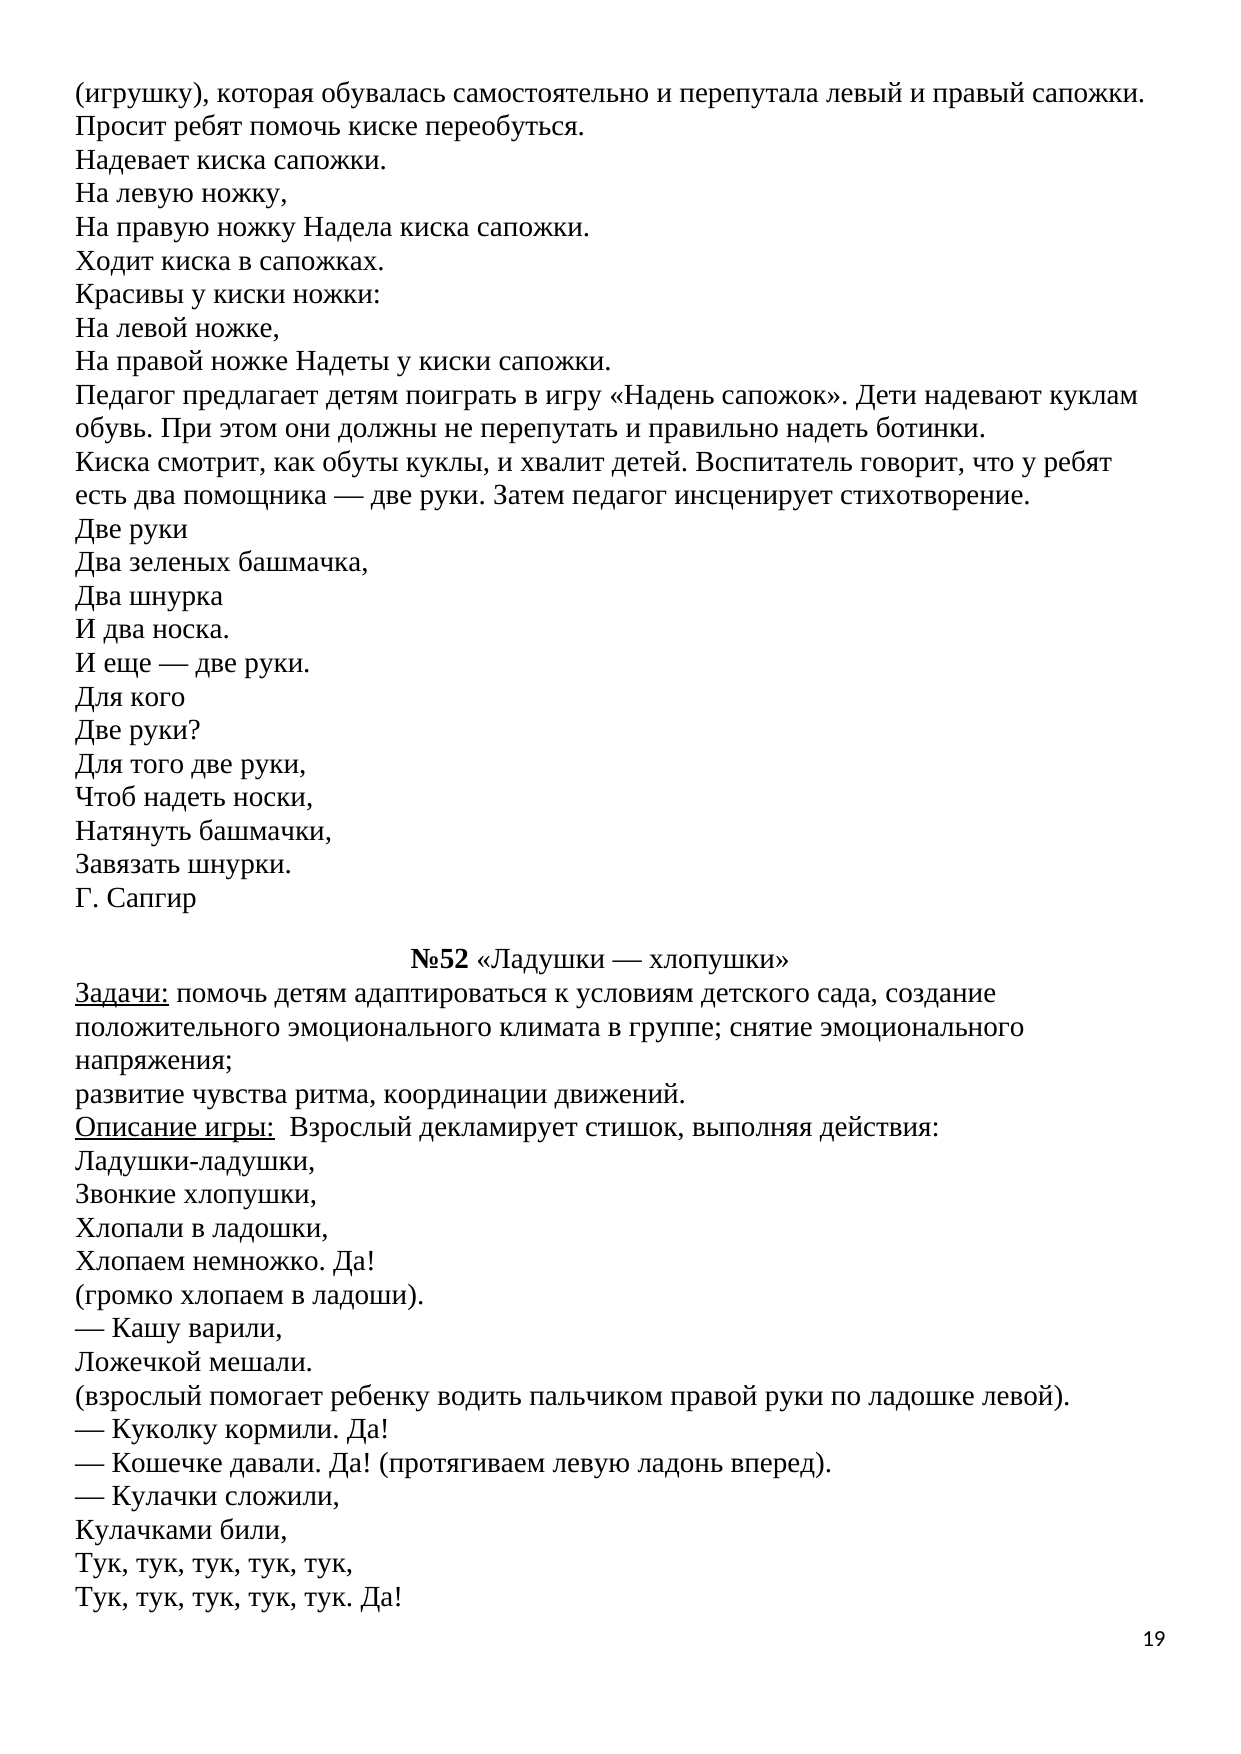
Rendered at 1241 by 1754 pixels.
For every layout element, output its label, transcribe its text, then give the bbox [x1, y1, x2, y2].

text Красивы у киски ножки: [75, 276, 1165, 310]
text Завязать шнурки. [75, 846, 1165, 880]
text Для того две руки, [75, 746, 1165, 779]
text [75, 75, 1165, 142]
text Две руки? [75, 712, 1165, 746]
text Две руки [75, 511, 1165, 544]
text На правой ножке Надеты у киски сапожки. [75, 343, 1165, 377]
text Два шнурка [75, 578, 1165, 612]
text Педагог предлагает детям поиграть в игру «Надень сапожок». Дети надевают куклам обувь. При этом они должны не перепутать и правильно надеть ботинки. [75, 377, 1165, 444]
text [75, 942, 1165, 1612]
text Надевает киска сапожки. [75, 142, 1165, 176]
text Ходит киска в сапожках. [75, 243, 1165, 276]
text Два зеленых башмачка, [75, 544, 1165, 578]
text И два носка. [75, 612, 1165, 645]
text На правую ножку Надела киска сапожки. [75, 209, 1165, 243]
text И еще — две руки. [75, 645, 1165, 679]
text Г. Сапгир [75, 880, 1165, 913]
text Чтоб надеть носки, [75, 779, 1165, 813]
text Для кого [75, 679, 1165, 712]
text Киска смотрит, как обуты куклы, и хвалит детей. Воспитатель говорит, что у ребят есть два помощника — две руки. Затем педагог инсценирует стихотворение. [75, 444, 1165, 511]
text На левой ножке, [75, 310, 1165, 343]
text Натянуть башмачки, [75, 813, 1165, 846]
text На левую ножку, [75, 176, 1165, 209]
